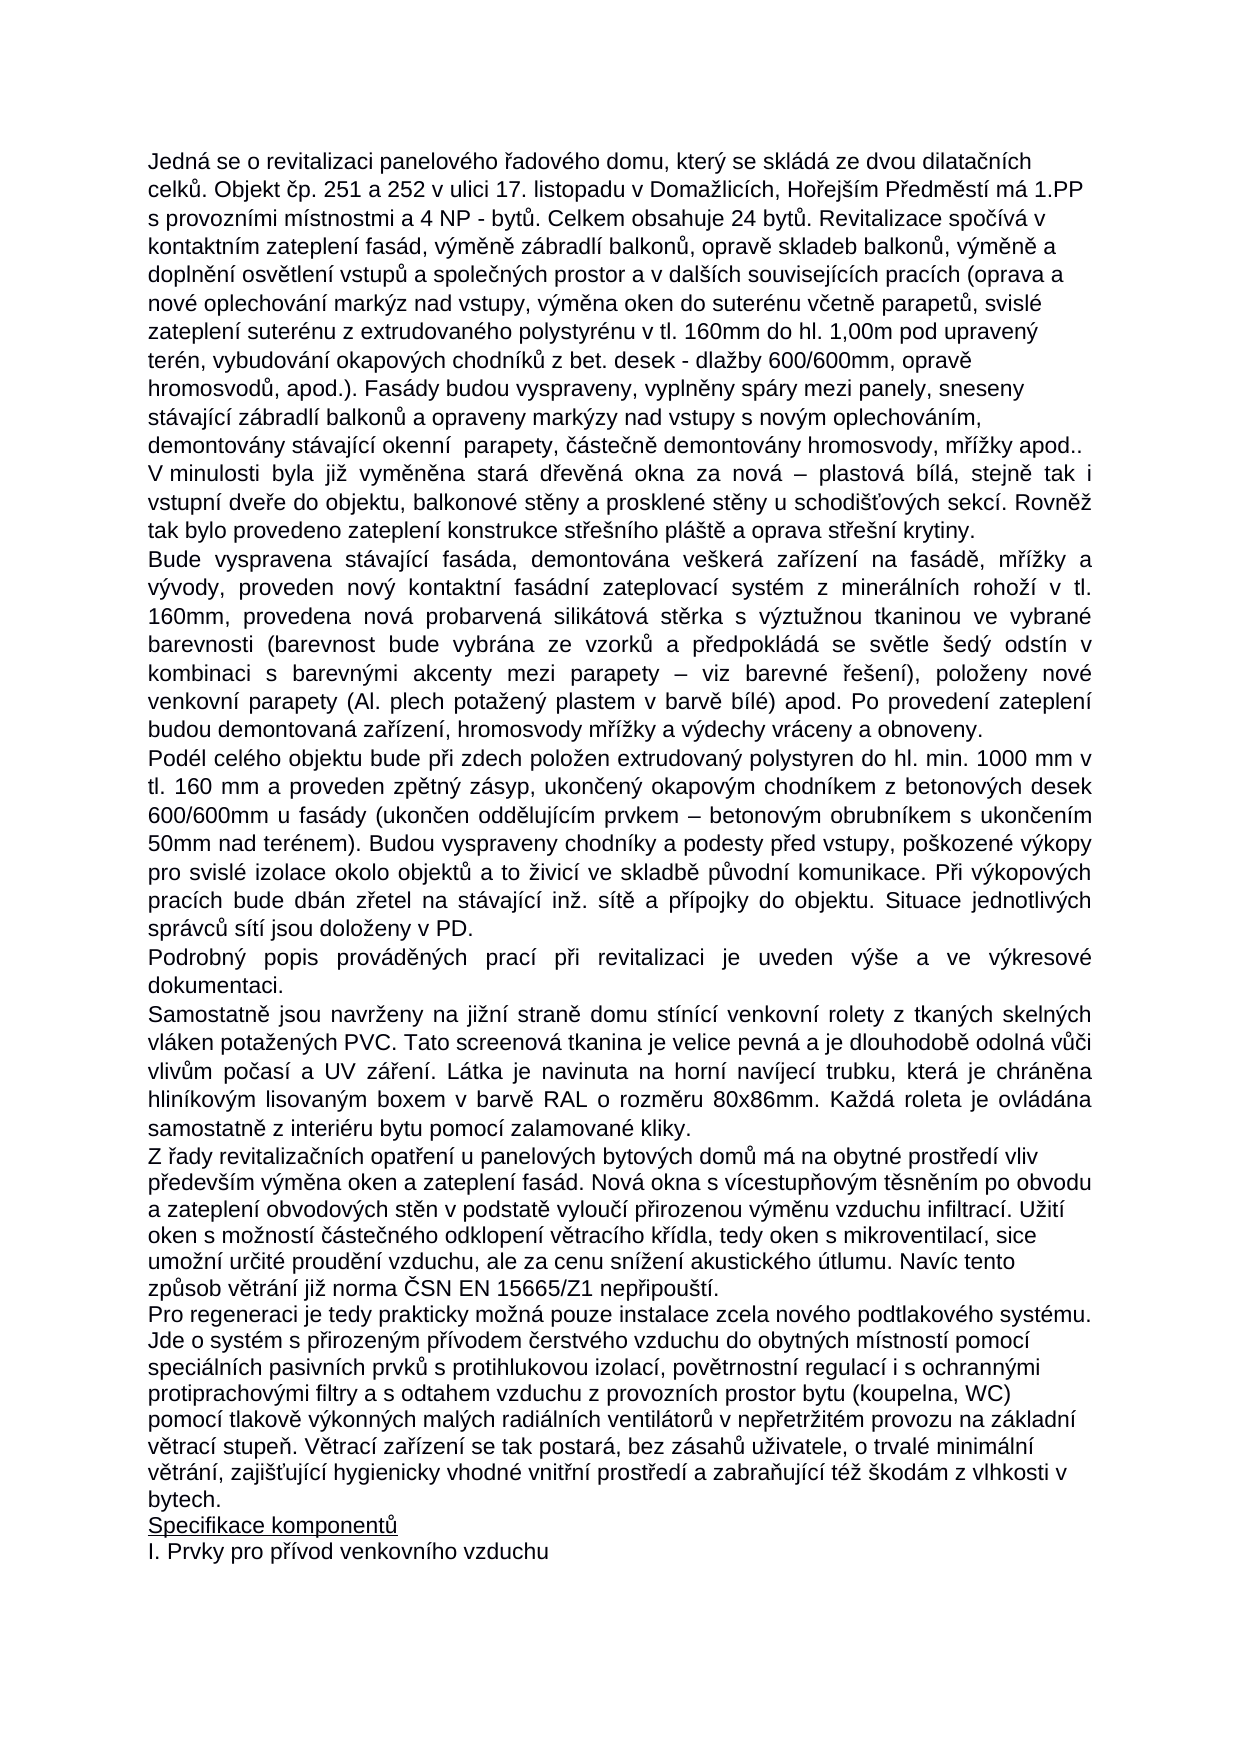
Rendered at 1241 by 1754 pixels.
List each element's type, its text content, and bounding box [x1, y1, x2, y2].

text Pro regeneraci je tedy prakticky možná pouze instalace zcela nového podtlakového systému. Jde o systém s přirozeným přívodem čerstvého vzduchu do obytných místností pomocí speciálních pasivních prvků s protihlukovou izolací, povětrnostní regulací i s ochrannými protiprachovými filtry a s odtahem vzduchu z provozních prostor bytu (koupelna, WC) pomocí tlakově výkonných malých radiálních ventilátorů v nepřetržitém provozu na základní větrací stupeň. Větrací zařízení se tak postará, bez zásahů uživatele, o trvalé minimální větrání, zajišťující hygienicky vhodné vnitřní prostředí a zabraňující též škodám z vlhkosti v bytech. [148, 1301, 1093, 1512]
text Samostatně jsou navrženy na jižní straně domu stínící venkovní rolety z tkaných skelných vláken potažených PVC. Tato screenová tkanina je velice pevná a je dlouhodobě odolná vůči vlivům počasí a UV záření. Látka je navinuta na horní navíjecí trubku, která je chráněna hliníkovým lisovaným boxem v barvě RAL o rozměru 80x86mm. Každá roleta je ovládána samostatně z interiéru bytu pomocí zalamované kliky. [148, 1001, 1093, 1141]
text Specifikace komponentů [148, 1512, 1093, 1538]
text V minulosti byla již vyměněna stará dřevěná okna za nová – plastová bílá, stejně tak i vstupní dveře do objektu, balkonové stěny a prosklené stěny u schodišťových sekcí. Rovněž tak bylo provedeno zateplení konstrukce střešního pláště a oprava střešní krytiny. [148, 460, 1093, 544]
text Bude vyspravena stávající fasáda, demontována veškerá zařízení na fasádě, mřížky a vývody, proveden nový kontaktní fasádní zateplovací systém z minerálních rohoží v tl. 160mm, provedena nová probarvená silikátová stěrka s výztužnou tkaninou ve vybrané barevnosti (barevnost bude vybrána ze vzorků a předpokládá se světle šedý odstín v kombinaci s barevnými akcenty mezi parapety – viz barevné řešení), položeny nové venkovní parapety (Al. plech potažený plastem v barvě bílé) apod. Po provedení zateplení budou demontovaná zařízení, hromosvody mřížky a výdechy vráceny a obnoveny. [148, 546, 1093, 743]
text Podrobný popis prováděných prací při revitalizaci je uveden výše a ve výkresové dokumentaci. [148, 944, 1093, 999]
text Z řady revitalizačních opatření u panelových bytových domů má na obytné prostředí vliv především výměna oken a zateplení fasád. Nová okna s vícestupňovým těsněním po obvodu a zateplení obvodových stěn v podstatě vyloučí přirozenou výměnu vzduchu infiltrací. Užití oken s možností částečného odklopení větracího křídla, tedy oken s mikroventilací, sice umožní určité proudění vzduchu, ale za cenu snížení akustického útlumu. Navíc tento způsob větrání již norma ČSN EN 15665/Z1 nepřipouští. [148, 1143, 1093, 1301]
text Podél celého objektu bude při zdech položen extrudovaný polystyren do hl. min. 1000 mm v tl. 160 mm a proveden zpětný zásyp, ukončený okapovým chodníkem z betonových desek 600/600mm u fasády (ukončen oddělujícím prvkem – betonovým obrubníkem s ukončením 50mm nad terénem). Budou vyspraveny chodníky a podesty před vstupy, poškozené výkopy pro svislé izolace okolo objektů a to živicí ve skladbě původní komunikace. Při výkopových pracích bude dbán zřetel na stávající inž. sítě a přípojky do objektu. Situace jednotlivých správců sítí jsou doloženy v PD. [148, 745, 1093, 942]
text Jedná se o revitalizaci panelového řadového domu, který se skládá ze dvou dilatačních celků. Objekt čp. 251 a 252 v ulici 17. listopadu v Domažlicích, Hořejším Předměstí má 1.PP s provozními místnostmi a 4 NP - bytů. Celkem obsahuje 24 bytů. Revitalizace spočívá v kontaktním zateplení fasád, výměně zábradlí balkonů, opravě skladeb balkonů, výměně a doplnění osvětlení vstupů a společných prostor a v dalších souvisejících pracích (oprava a nové oplechování markýz nad vstupy, výměna oken do suterénu včetně parapetů, svislé zateplení suterénu z extrudovaného polystyrénu v tl. 160mm do hl. 1,00m pod upravený terén, vybudování okapových chodníků z bet. desek - dlažby 600/600mm, opravě hromosvodů, apod.). Fasády budou vyspraveny, vyplněny spáry mezi panely, sneseny stávající zábradlí balkonů a opraveny markýzy nad vstupy s novým oplechováním, demontovány stávající okenní parapety, částečně demontovány hromosvody, mřížky apod.. [148, 148, 1093, 458]
text I. Prvky pro přívod venkovního vzduchu [148, 1538, 1093, 1564]
